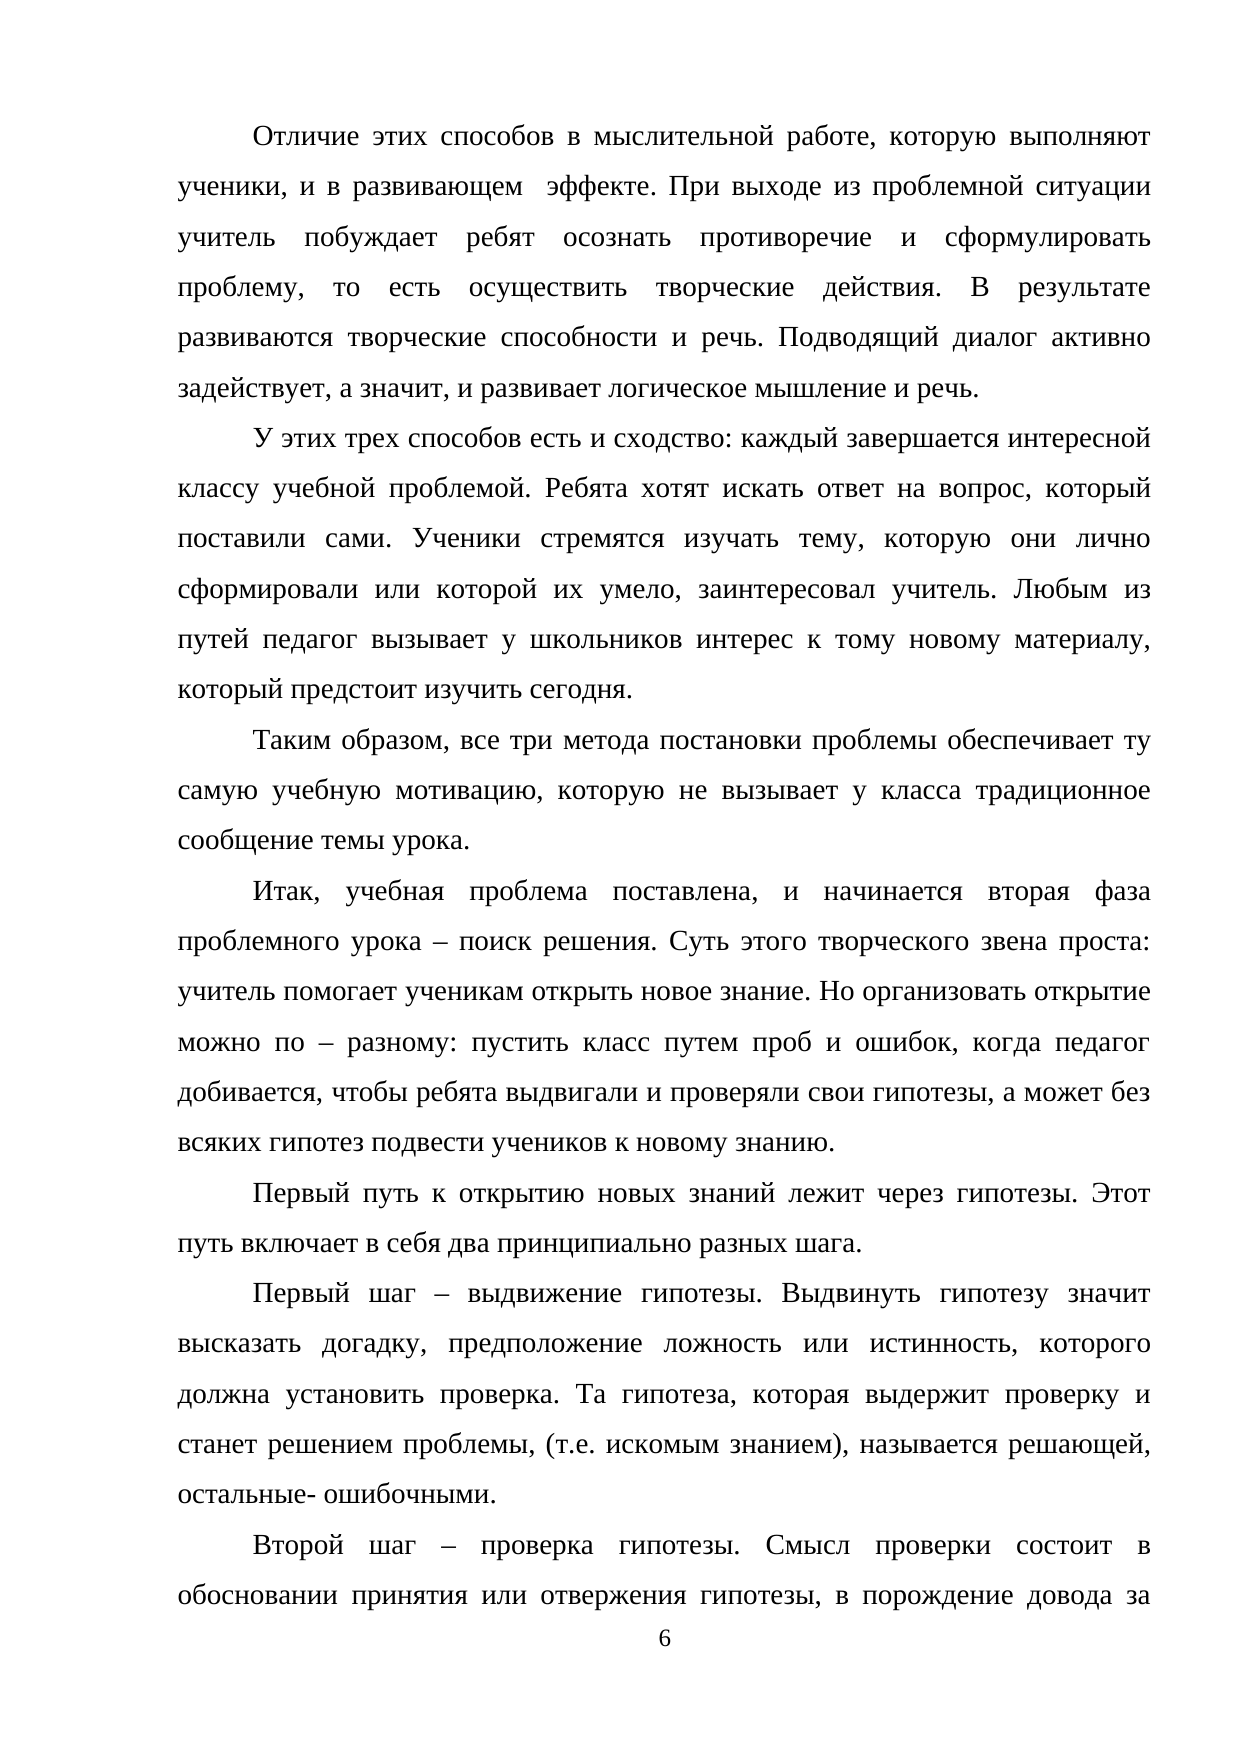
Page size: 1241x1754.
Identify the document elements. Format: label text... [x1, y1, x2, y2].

text Таким образом, все три метода постановки проблемы обеспечивает ту самую учебную мотивацию, которую не вызывает у класса традиционное сообщение темы урока. [177, 722, 1152, 856]
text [177, 1527, 1152, 1611]
text Первый шаг – выдвижение гипотезы. Выдвинуть гипотезу значит высказать догадку, предположение ложность или истинность, которого должна установить проверка. Та гипотеза, которая выдержит проверку и станет решением проблемы, (т.е. искомым знанием), называется решающей, остальные- ошибочными. [177, 1275, 1152, 1510]
text Первый путь к открытию новых знаний лежит через гипотезы. Этот путь включает в себя два принципиально разных шага. [177, 1175, 1152, 1258]
text Отличие этих способов в мыслительной работе, которую выполняют ученики, и в развивающем эффекте. При выходе из проблемной ситуации учитель побуждает ребят осознать противоречие и сформулировать проблему, то есть осуществить творческие действия. В результате развиваются творческие способности и речь. Подводящий диалог активно задействует, а значит, и развивает логическое мышление и речь. [177, 118, 1152, 403]
text У этих трех способов есть и сходство: каждый завершается интересной классу учебной проблемой. Ребята хотят искать ответ на вопрос, который поставили сами. Ученики стремятся изучать тему, которую они лично сформировали или которой их умело, заинтересовал учитель. Любым из путей педагог вызывает у школьников интерес к тому новому материалу, который предстоит изучить сегодня. [177, 420, 1152, 705]
text Итак, учебная проблема поставлена, и начинается вторая фаза проблемного урока – поиск решения. Суть этого творческого звена проста: учитель помогает ученикам открыть новое знание. Но организовать открытие можно по – разному: пустить класс путем проб и ошибок, когда педагог добивается, чтобы ребята выдвигали и проверяли свои гипотезы, а может без всяких гипотез подвести учеников к новому знанию. [177, 873, 1152, 1158]
